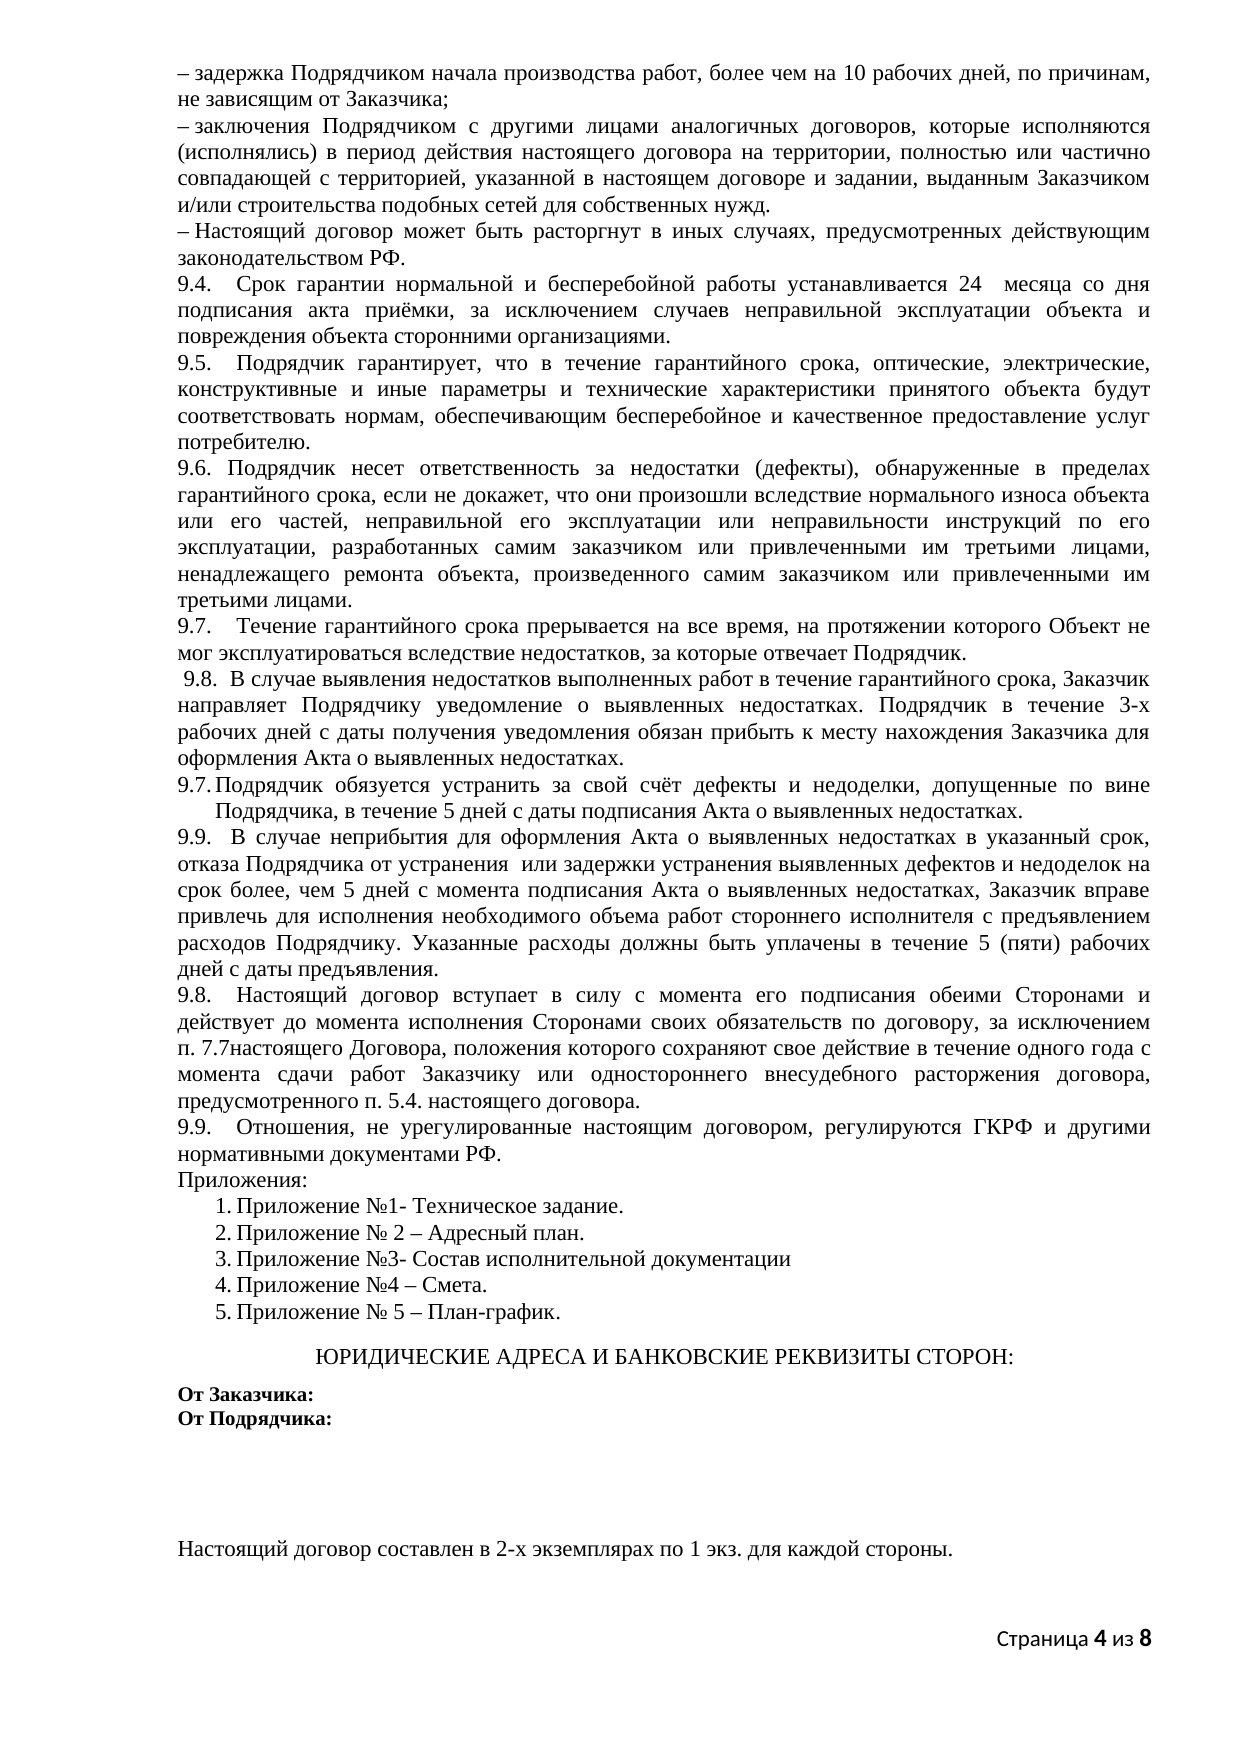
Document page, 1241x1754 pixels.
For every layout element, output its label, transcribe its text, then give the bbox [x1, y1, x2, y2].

text 9.9. Отношения, не урегулированные настоящим договором, регулируются ГКРФ и другими нормативными документами РФ. [177, 1113, 1152, 1166]
list Приложение №4 – Смета. [215, 1271, 1152, 1298]
text 9.8. Настоящий договор вступает в силу с момента его подписания обеими Сторонами и действует до момента исполнения Сторонами своих обязательств по договору, за исключением п. 7.7настоящего Договора, положения которого сохраняют свое действие в течение одного года с момента сдачи работ Заказчику или одностороннего внесудебного расторжения договора, предусмотренного п. 5.4. настоящего договора. [177, 981, 1152, 1113]
text – Настоящий договор может быть расторгнут в иных случаях, предусмотренных действующим законодательством РФ. [177, 217, 1152, 270]
text Настоящий договор составлен в 2-х экземплярах по 1 экз. для каждой стороны. [177, 1535, 1152, 1562]
text 9.5. Подрядчик гарантирует, что в течение гарантийного срока, оптические, электрические, конструктивные и иные параметры и технические характеристики принятого объекта будут соответствовать нормам, обеспечивающим бесперебойное и качественное предоставление услуг потребителю. [177, 349, 1152, 454]
list Приложение № 2 – Адресный план. [215, 1219, 1152, 1245]
text ЮРИДИЧЕСКИЕ АДРЕСА И БАНКОВСКИЕ РЕКВИЗИТЫ СТОРОН: [177, 1343, 1152, 1369]
text Приложения: [177, 1166, 1152, 1192]
text 9.6. Подрядчик несет ответственность за недостатки (дефекты), обнаруженные в пределах гарантийного срока, если не докажет, что они произошли вследствие нормального износа объекта или его частей, неправильной его эксплуатации или неправильности инструкций по его эксплуатации, разработанных самим заказчиком или привлеченными им третьими лицами, ненадлежащего ремонта объекта, произведенного самим заказчиком или привлеченными им третьими лицами. [177, 454, 1152, 612]
text 9.7. Течение гарантийного срока прерывается на все время, на протяжении которого Объект не мог эксплуатироваться вследствие недостатков, за которые отвечает Подрядчик. [177, 612, 1152, 665]
text – задержка Подрядчиком начала производства работ, более чем на 10 рабочих дней, по причинам, не зависящим от Заказчика; [177, 59, 1152, 112]
list 9.8. В случае выявления недостатков выполненных работ в течение гарантийного срока, Заказчик направляет Подрядчику уведомление о выявленных недостатках. Подрядчик в течение 3-х рабочих дней с даты получения уведомления обязан прибыть к месту нахождения Заказчика для оформления Акта о выявленных недостатках. [177, 665, 1152, 771]
list Приложение №3- Состав исполнительной документации [215, 1245, 1152, 1271]
text От Подрядчика: [177, 1406, 1152, 1430]
text От Заказчика: [177, 1382, 1152, 1406]
list Приложение № 5 – План-график. [215, 1298, 1152, 1324]
text 9.4. Срок гарантии нормальной и бесперебойной работы устанавливается 24 месяца со дня подписания акта приёмки, за исключением случаев неправильной эксплуатации объекта и повреждения объекта сторонними организациями. [177, 270, 1152, 349]
list Подрядчик обязуется устранить за свой счёт дефекты и недоделки, допущенные по вине Подрядчика, в течение 5 дней с даты подписания Акта о выявленных недостатках. [177, 771, 1152, 823]
text 9.9. В случае неприбытия для оформления Акта о выявленных недостатках в указанный срок, отказа Подрядчика от устранения или задержки устранения выявленных дефектов и недоделок на срок более, чем 5 дней с момента подписания Акта о выявленных недостатках, Заказчик вправе привлечь для исполнения необходимого объема работ стороннего исполнителя с предъявлением расходов Подрядчику. Указанные расходы должны быть уплачены в течение 5 (пяти) рабочих дней с даты предъявления. [177, 823, 1152, 981]
list Приложение №1- Техническое задание. [215, 1192, 1152, 1219]
text – заключения Подрядчиком с другими лицами аналогичных договоров, которые исполняются (исполнялись) в период действия настоящего договора на территории, полностью или частично совпадающей с территорией, указанной в настоящем договоре и задании, выданным Заказчиком и/или строительства подобных сетей для собственных нужд. [177, 112, 1152, 217]
